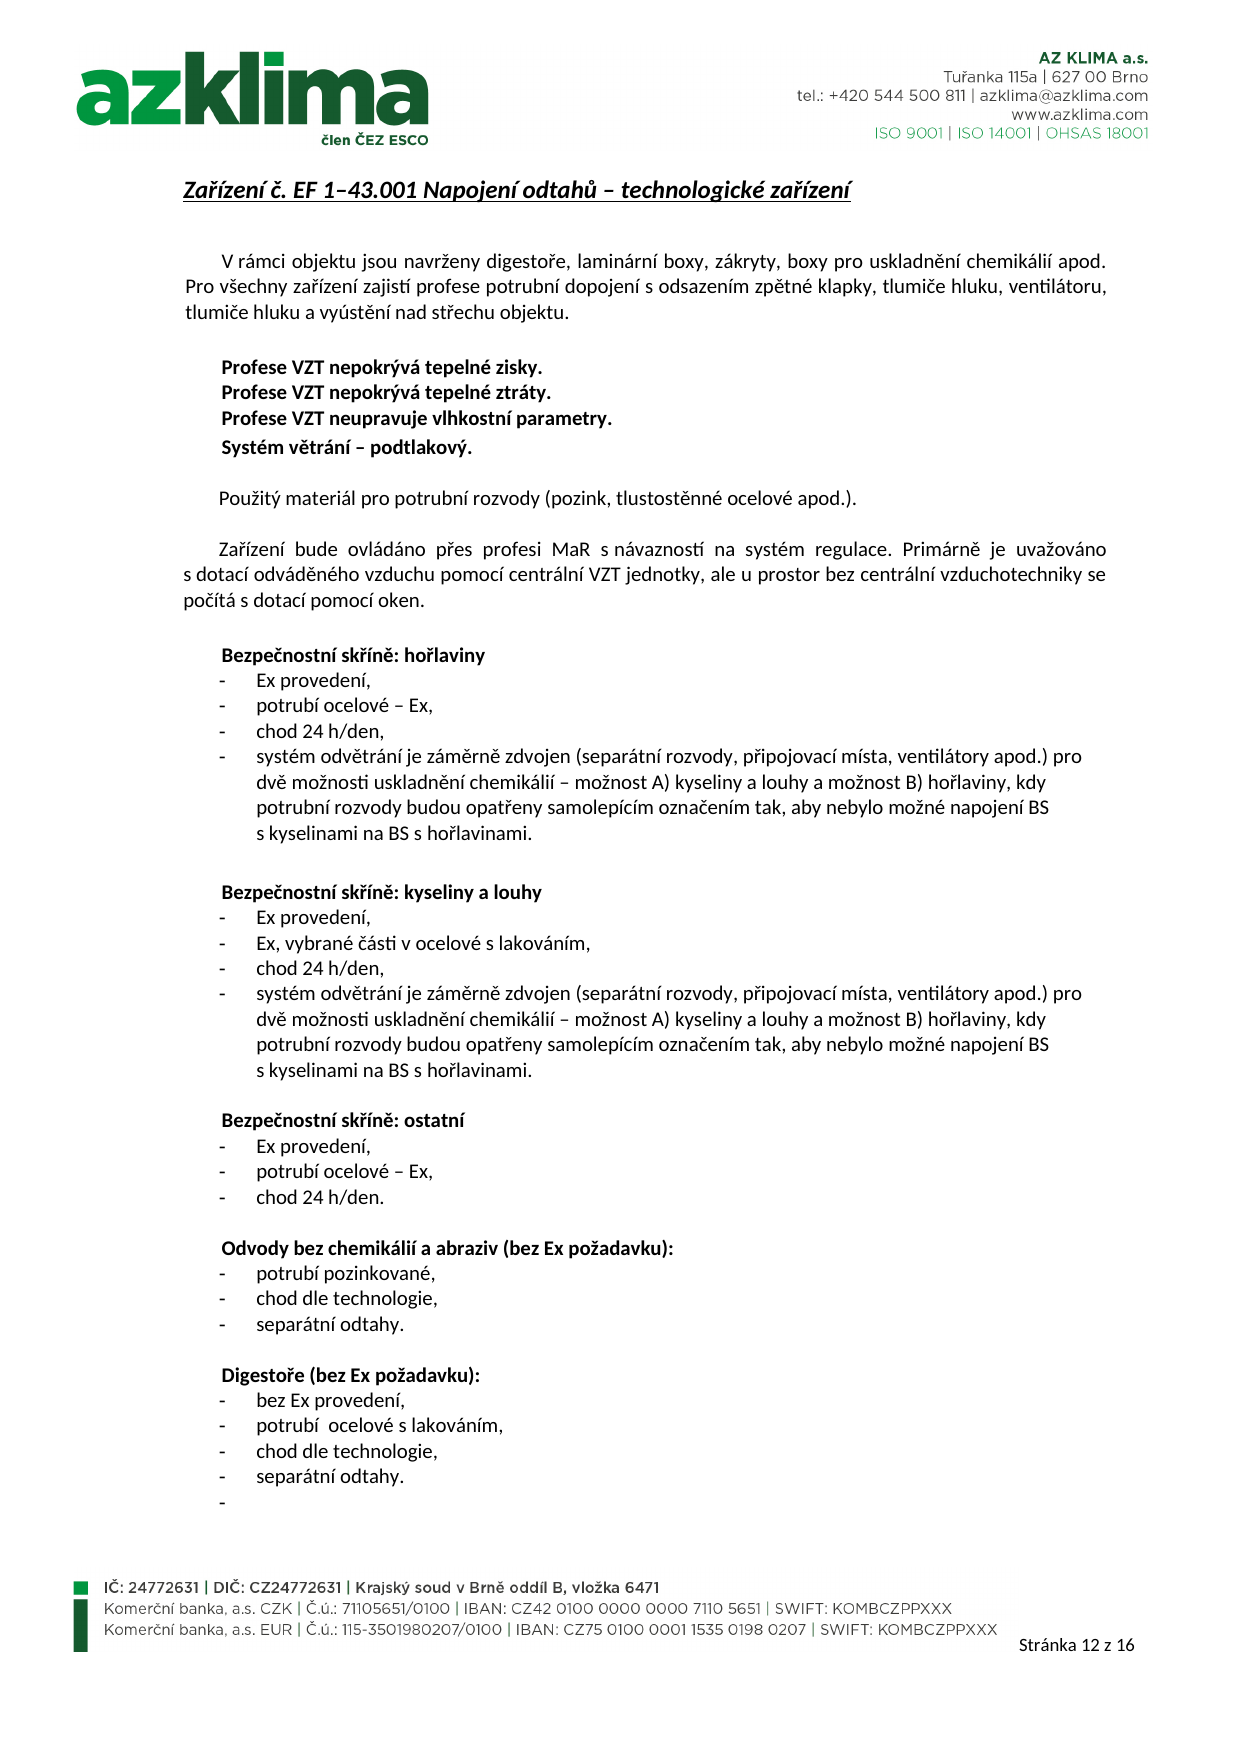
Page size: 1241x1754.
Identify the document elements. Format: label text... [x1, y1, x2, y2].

picture [73, 1567, 1019, 1652]
text Odvody bez chemikálií a abraziv (bez Ex požadavku): [183, 1235, 1107, 1260]
list Ex provedení, [218, 667, 1107, 693]
list potrubí ocelové s lakováním, [218, 1413, 1107, 1438]
text Bezpečnostní skříně: hořlaviny [183, 642, 1107, 667]
picture [73, 44, 1154, 151]
list separátní odtahy. [218, 1311, 1107, 1336]
text Zařízení č. EF 1–43.001 Napojení odtahů – technologické zařízení [148, 174, 1107, 205]
text Bezpečnostní skříně: kyseliny a louhy [183, 879, 1107, 904]
list systém odvětrání je záměrně zdvojen (separátní rozvody, připojovací místa, ventilátory apod.) pro dvě možnosti uskladnění chemikálií – možnost A) kyseliny a louhy a možnost B) hořlaviny, kdy potrubní rozvody budou opatřeny samolepícím označením tak, aby nebylo možné napojení BS s kyselinami na BS s hořlavinami. [218, 981, 1107, 1082]
text V rámci objektu jsou navrženy digestoře, laminární boxy, zákryty, boxy pro uskladnění chemikálií apod. Pro všechny zařízení zajistí profese potrubní dopojení s odsazením zpětné klapky, tlumiče hluku, ventilátoru, tlumiče hluku a vyústění nad střechu objektu. [185, 248, 1107, 324]
text Profese VZT nepokrývá tepelné ztráty. [221, 379, 1107, 405]
text Zařízení bude ovládáno přes profesi MaR s návazností na systém regulace. Primárně je uvažováno s dotací odváděného vzduchu pomocí centrální VZT jednotky, ale u prostor bez centrální vzduchotechniky se počítá s dotací pomocí oken. [183, 536, 1107, 612]
text Systém větrání – podtlakový. [185, 434, 1107, 460]
list chod 24 h/den, [218, 718, 1107, 743]
list potrubí ocelové – Ex, [218, 1158, 1107, 1184]
text Bezpečnostní skříně: ostatní [183, 1108, 1107, 1133]
list chod dle technologie, [218, 1438, 1107, 1463]
list potrubí ocelové – Ex, [218, 693, 1107, 718]
list chod dle technologie, [218, 1286, 1107, 1311]
text Profese VZT nepokrývá tepelné zisky. [221, 354, 1107, 379]
list Ex provedení, [218, 1133, 1107, 1158]
list separátní odtahy. [218, 1463, 1107, 1489]
list chod 24 h/den. [218, 1184, 1107, 1209]
list Ex provedení, [218, 904, 1107, 930]
list potrubí pozinkované, [218, 1260, 1107, 1286]
list systém odvětrání je záměrně zdvojen (separátní rozvody, připojovací místa, ventilátory apod.) pro dvě možnosti uskladnění chemikálií – možnost A) kyseliny a louhy a možnost B) hořlaviny, kdy potrubní rozvody budou opatřeny samolepícím označením tak, aby nebylo možné napojení BS s kyselinami na BS s hořlavinami. [218, 743, 1107, 845]
list Ex, vybrané části v ocelové s lakováním, [218, 930, 1107, 955]
list bez Ex provedení, [218, 1387, 1107, 1413]
text Použitý materiál pro potrubní rozvody (pozink, tlustostěnné ocelové apod.). [183, 485, 1107, 511]
list chod 24 h/den, [218, 955, 1107, 981]
text Digestoře (bez Ex požadavku): [183, 1362, 1107, 1387]
text Profese VZT neupravuje vlhkostní parametry. [221, 405, 1107, 430]
